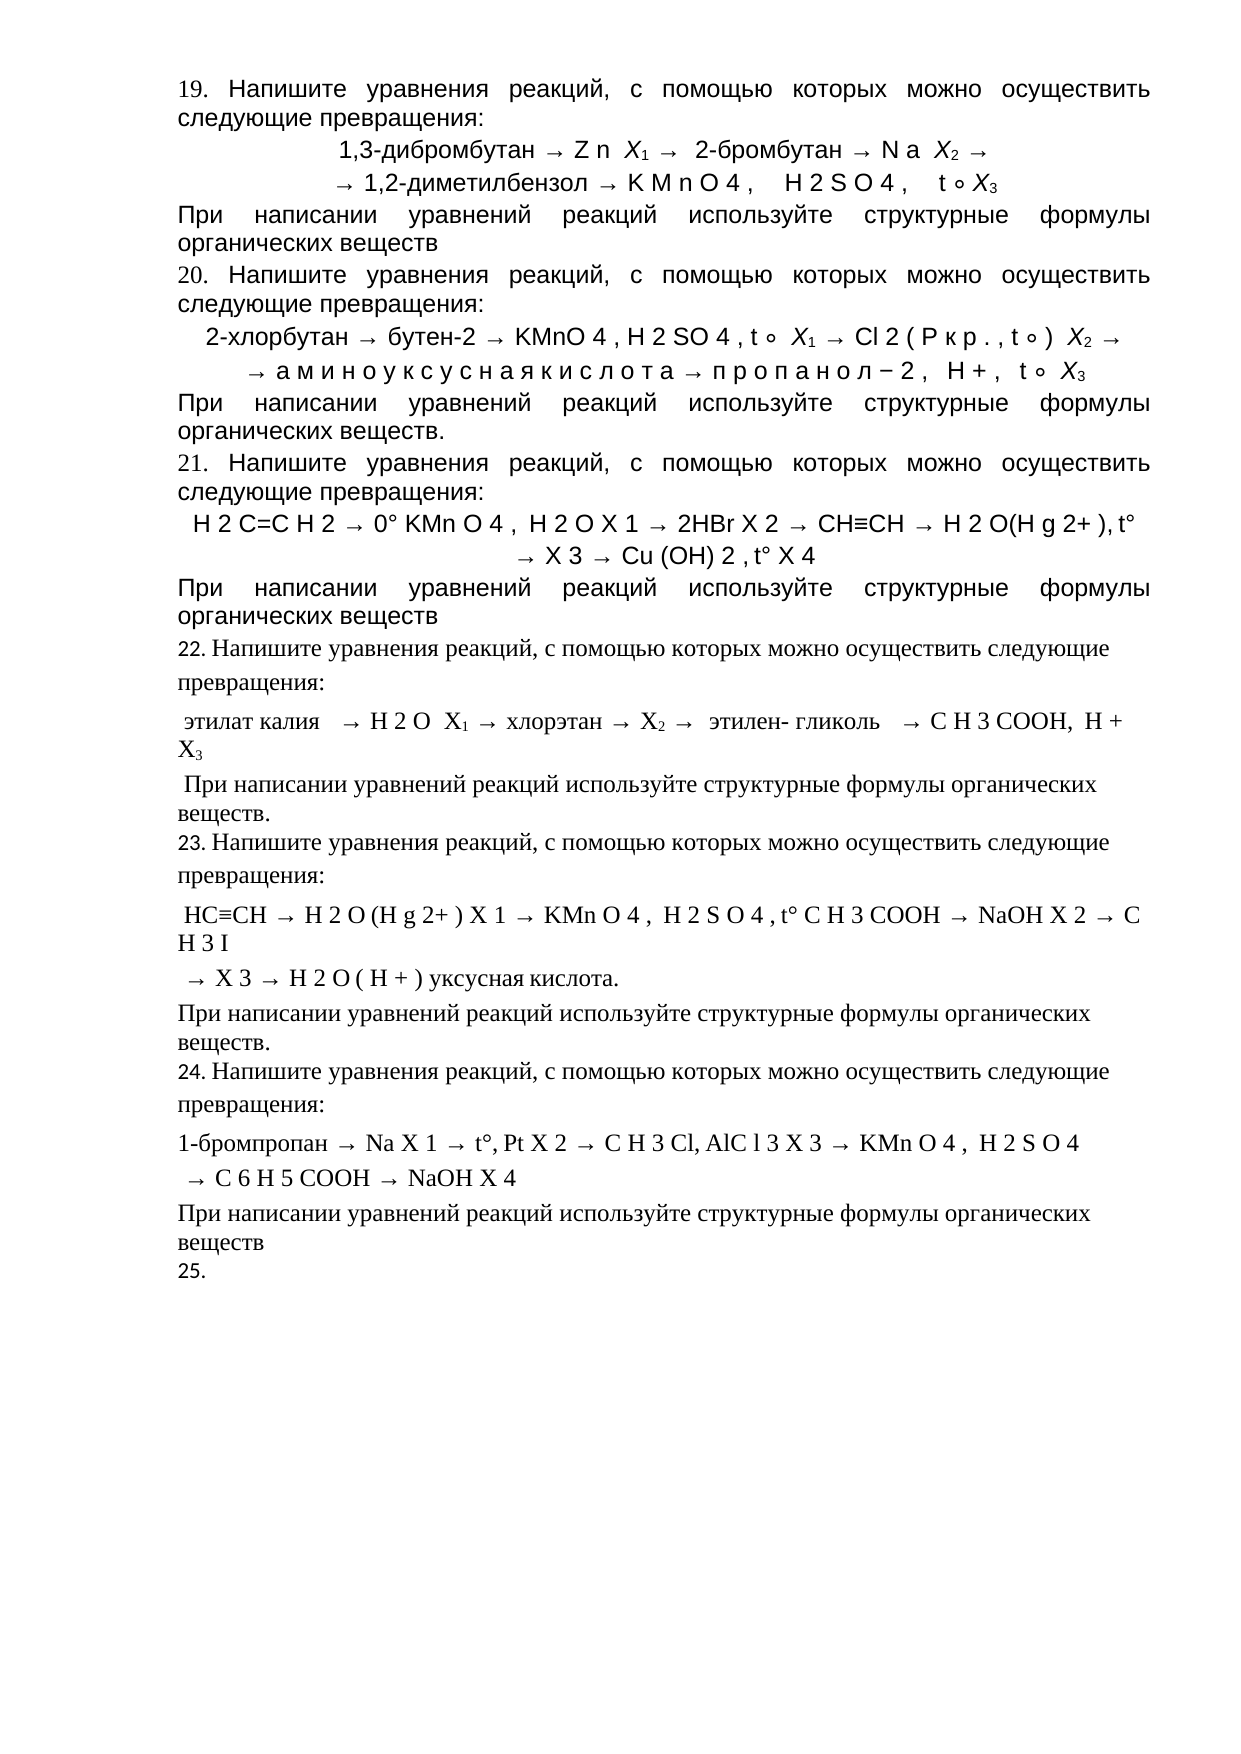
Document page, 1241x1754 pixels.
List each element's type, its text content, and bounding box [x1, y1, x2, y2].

text → C 6 H 5 COOH → NaOH X 4 [177, 1163, 1152, 1192]
text 24. Напишите уравнения реакций, с помощью которых можно осуществить следующие превращения: [177, 1056, 1152, 1118]
text При написании уравнений реакций используйте структурные формулы органических веществ. [177, 998, 1152, 1056]
text При написании уравнений реакций используйте структурные формулы органических веществ [177, 200, 1152, 257]
text 1-бромпропан → Na X 1 → t°, Pt X 2 → C H 3 Cl, AlC l 3 X 3 → KMn O 4 , H 2 S O 4 [177, 1128, 1152, 1157]
text При написании уравнений реакций используйте структурные формулы органических веществ [177, 573, 1152, 630]
text этилат калия → H 2 O X1 → хлорэтан → X2 → этилен- гликоль → C H 3 COOH, H + X3 [177, 706, 1152, 763]
text HC≡CH → H 2 O (H g 2+ ) X 1 → KMn O 4 , H 2 S O 4 , t° C H 3 COOH → NaOH X 2 → C H 3 I [177, 900, 1152, 957]
text 23. Напишите уравнения реакций, с помощью которых можно осуществить следующие превращения: [177, 827, 1152, 889]
text 19. Напишите уравнения реакций, с помощью которых можно осуществить следующие превращения: [177, 74, 1152, 131]
text H 2 C=C H 2 → 0° KMn O 4 , H 2 O X 1 → 2HBr X 2 → CH≡CH → H 2 O(H g 2+ ), t° [180, 509, 1148, 538]
text 20. Напишите уравнения реакций, с помощью которых можно осуществить следующие превращения: [177, 260, 1152, 318]
text → 1,2-диметилбензол → K M n O 4 , H 2 S O 4 , t ∘ Х3 [180, 166, 1148, 197]
text → X 3 → H 2 O ( H + ) уксусная кислота. [177, 963, 1152, 992]
text 21. Напишите уравнения реакций, с помощью которых можно осуществить следующие превращения: [177, 448, 1152, 506]
text 25. [177, 1256, 1152, 1284]
text 2-хлорбутан → бутен-2 → KMnO 4 , H 2 SO 4 , t ∘ Х1 → Cl 2 ( P к р . , t ∘ ) Х2 → [180, 321, 1148, 351]
text При написании уравнений реакций используйте структурные формулы органических веществ. [177, 769, 1152, 827]
text При написании уравнений реакций используйте структурные формулы органических веществ. [177, 387, 1152, 445]
text → X 3 → Cu (OH) 2 , t° X 4 [180, 541, 1148, 569]
text 22. Напишите уравнения реакций, с помощью которых можно осуществить следующие превращения: [177, 633, 1152, 695]
text При написании уравнений реакций используйте структурные формулы органических веществ [177, 1198, 1152, 1256]
text → а м и н о у к с у с н а я к и с л о т а → п р о п а н о л − 2 , H + , t ∘ Х3 [180, 354, 1148, 384]
text 1,3-дибромбутан → Z n Х1 → 2-бромбутан → N a Х2 → [180, 134, 1148, 163]
